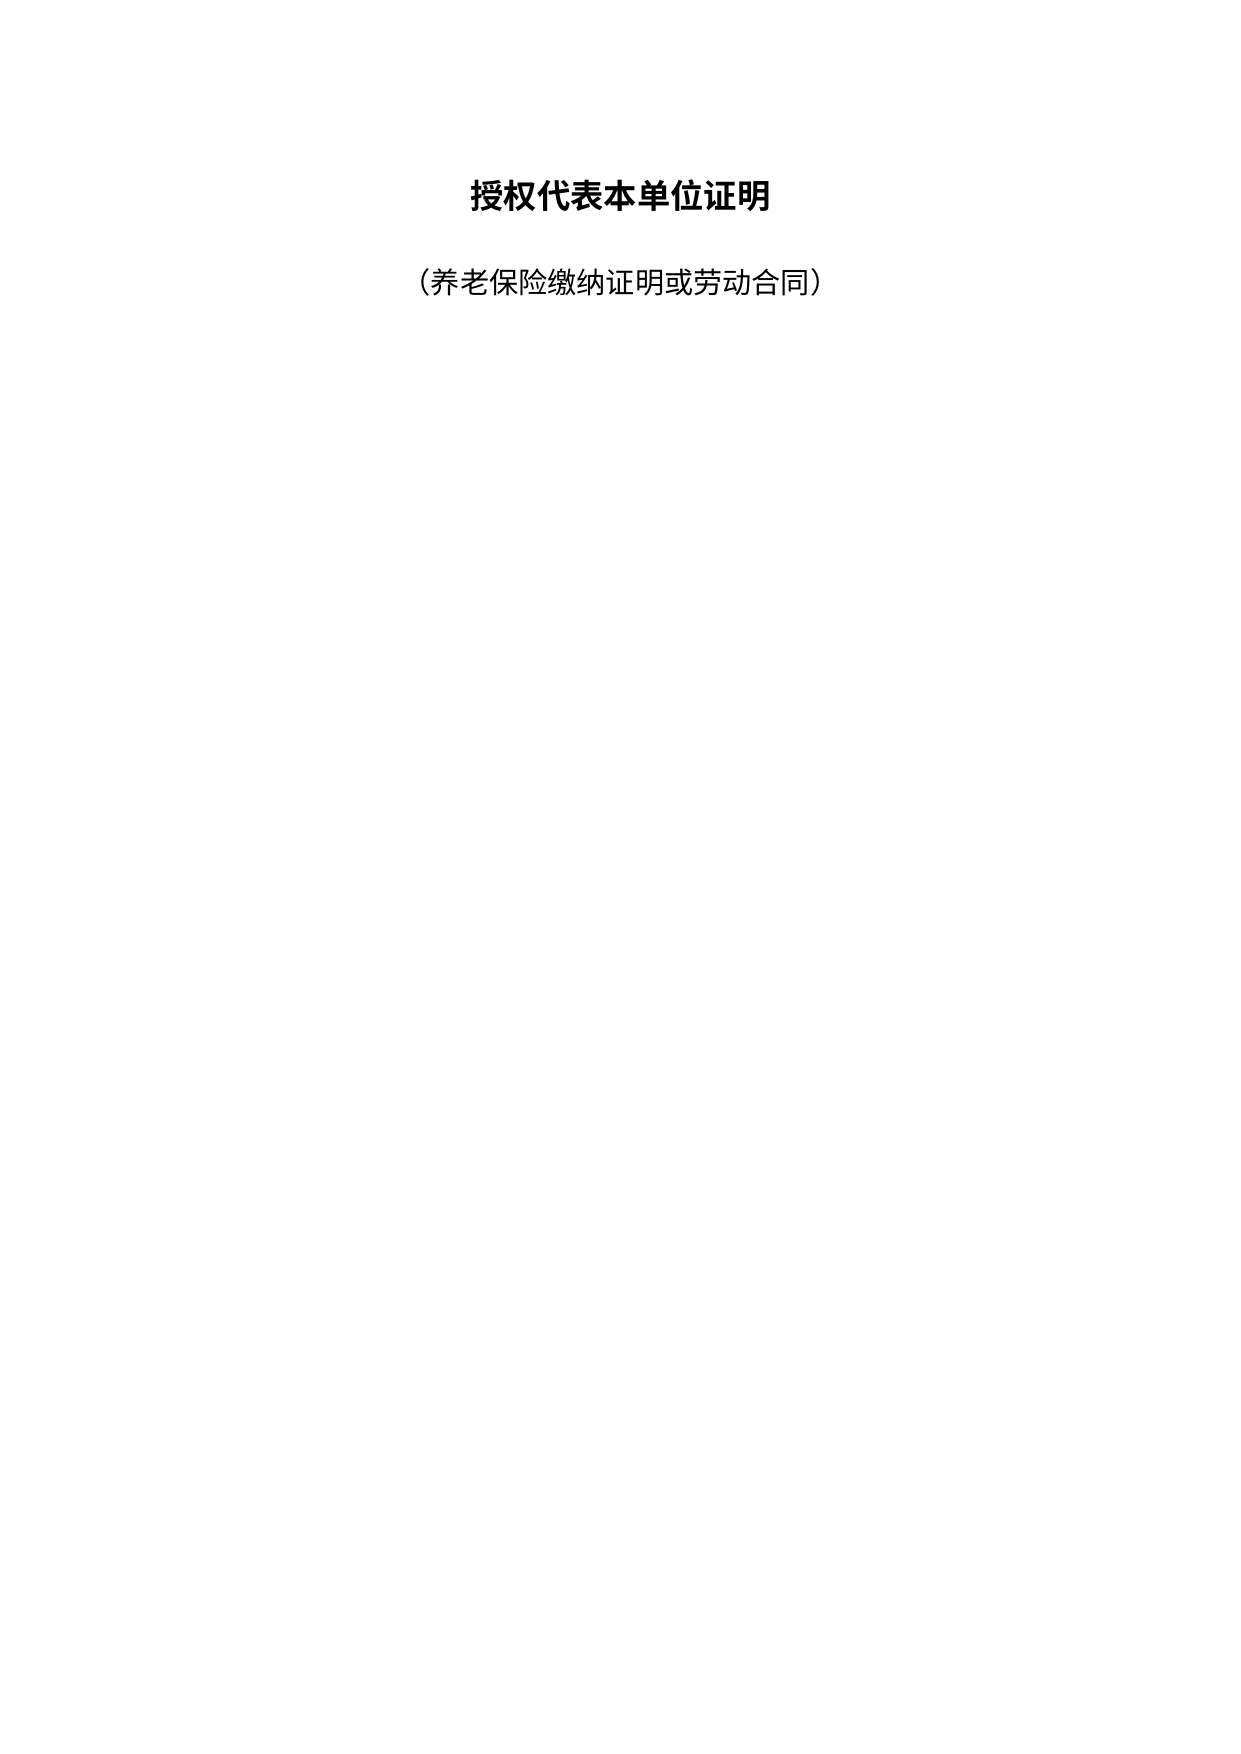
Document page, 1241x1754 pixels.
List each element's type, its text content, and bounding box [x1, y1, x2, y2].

text 授权代表本单位证明 [148, 162, 1092, 227]
text （养老保险缴纳证明或劳动合同） [148, 249, 1092, 314]
